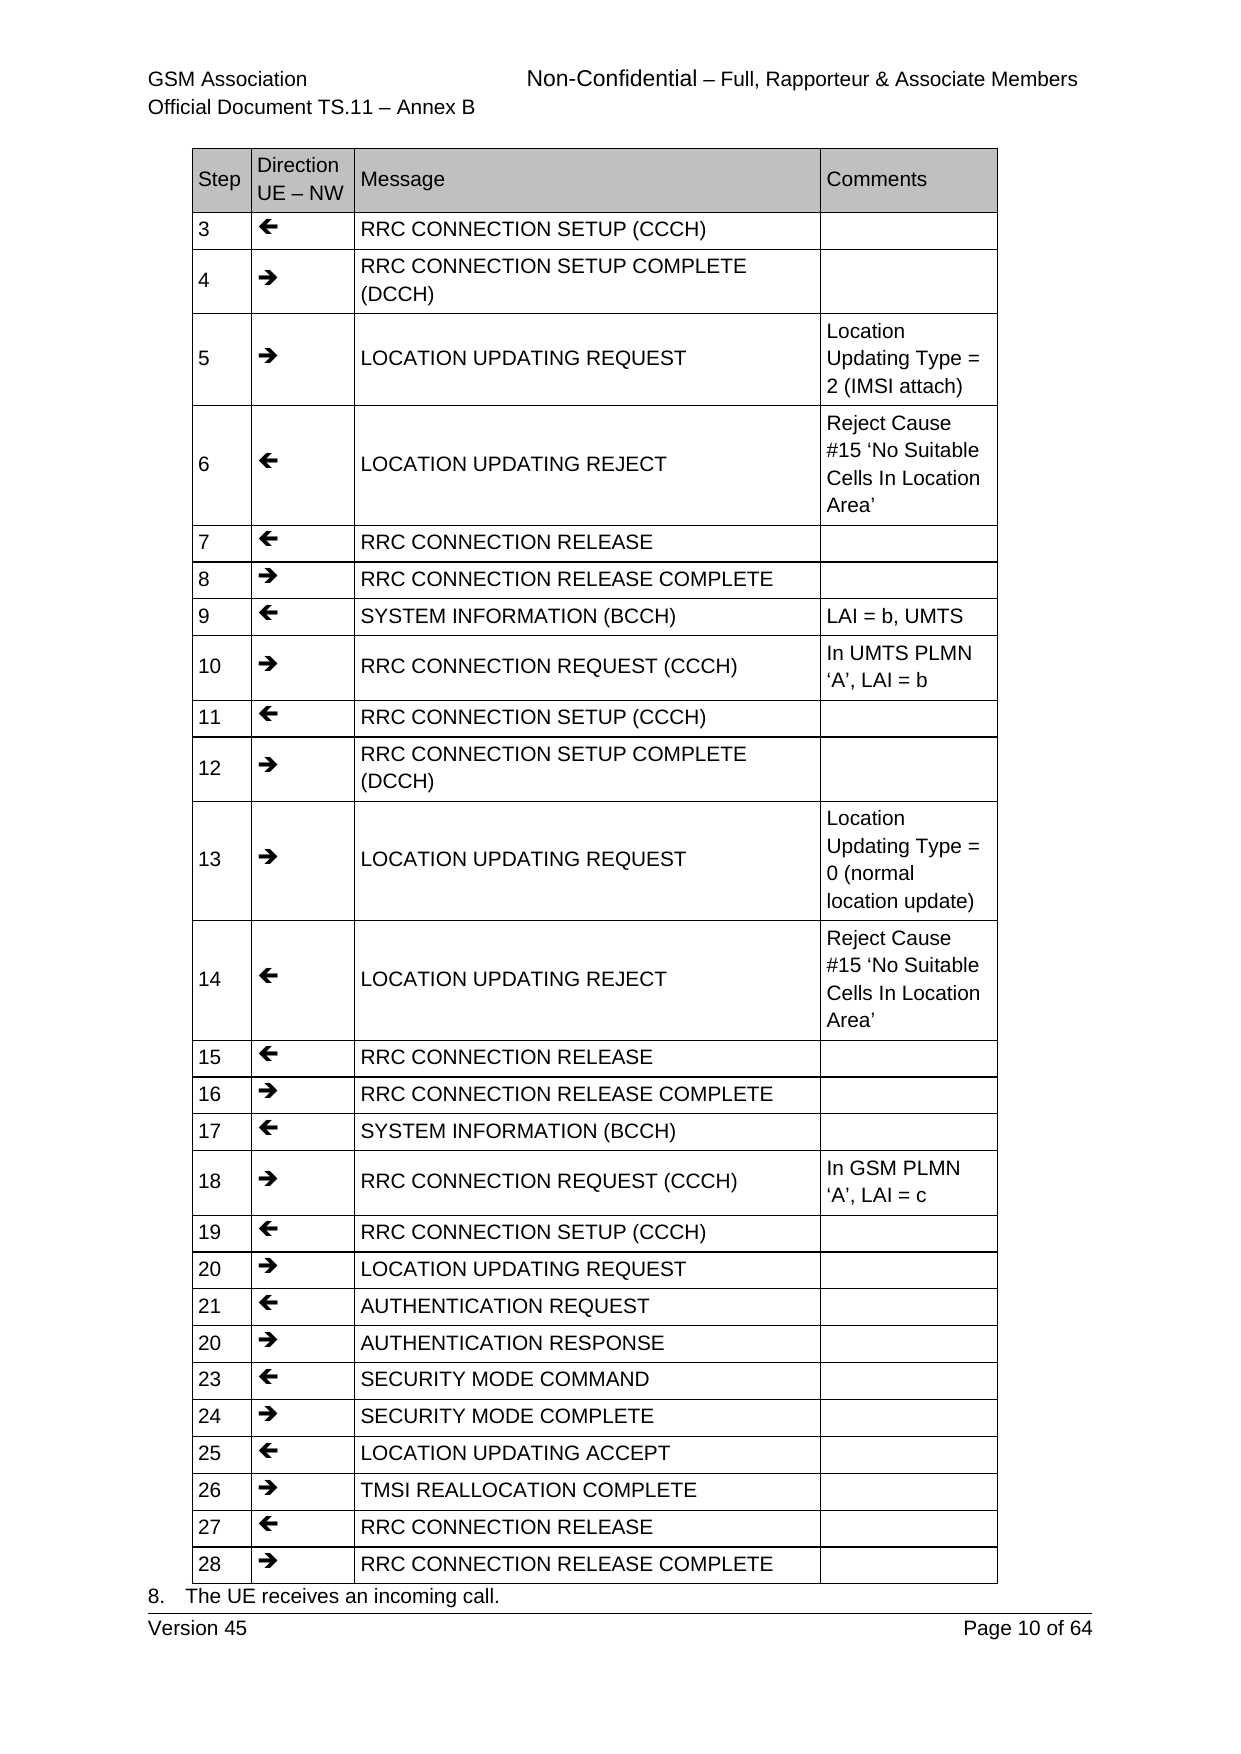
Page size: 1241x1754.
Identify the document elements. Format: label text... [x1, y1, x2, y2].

table_cell [252, 1289, 354, 1325]
table_cell RRC CONNECTION SETUP (CCCH) [355, 701, 820, 736]
table_cell 8 [193, 563, 251, 598]
table_cell [821, 1548, 997, 1583]
table_cell In UMTS PLMN ‘A’, LAI = b [821, 636, 997, 699]
table_cell In GSM PLMN ‘A’, LAI = c [821, 1151, 997, 1214]
table_header Step [193, 149, 251, 212]
table_cell LOCATION UPDATING REJECT [355, 921, 820, 1039]
table_cell [821, 1437, 997, 1473]
table_cell 26 [193, 1474, 251, 1509]
table_cell [252, 213, 354, 249]
table_cell [252, 1041, 354, 1076]
table_cell RRC CONNECTION SETUP COMPLETE (DCCH) [355, 738, 820, 801]
table_cell 28 [193, 1548, 251, 1583]
table_cell 6 [193, 406, 251, 524]
table_cell 9 [193, 599, 251, 635]
table_cell 21 [193, 1289, 251, 1325]
table_cell RRC CONNECTION REQUEST (CCCH) [355, 1151, 820, 1214]
table_cell [821, 1511, 997, 1546]
table_cell 23 [193, 1363, 251, 1399]
table_cell [252, 1326, 354, 1362]
table_cell [252, 921, 354, 1039]
table_cell LOCATION UPDATING REJECT [355, 406, 820, 524]
table_cell [821, 1289, 997, 1325]
table_cell [252, 1363, 354, 1399]
table_cell RRC CONNECTION RELEASE COMPLETE [355, 1548, 820, 1583]
table_cell [252, 738, 354, 801]
table_cell 25 [193, 1437, 251, 1473]
table_cell RRC CONNECTION REQUEST (CCCH) [355, 636, 820, 699]
table_cell 5 [193, 314, 251, 405]
table_cell 13 [193, 802, 251, 920]
table_cell [252, 1548, 354, 1583]
table_cell [252, 526, 354, 561]
table_cell [821, 1474, 997, 1509]
table_cell 15 [193, 1041, 251, 1076]
table_cell RRC CONNECTION RELEASE [355, 1511, 820, 1546]
table_cell [252, 1474, 354, 1509]
table_cell LOCATION UPDATING ACCEPT [355, 1437, 820, 1473]
table_cell [252, 636, 354, 699]
table_cell AUTHENTICATION RESPONSE [355, 1326, 820, 1362]
table_cell 24 [193, 1400, 251, 1436]
table_cell SECURITY MODE COMPLETE [355, 1400, 820, 1436]
table_cell RRC CONNECTION SETUP (CCCH) [355, 213, 820, 249]
table_cell [821, 213, 997, 249]
table_cell 3 [193, 213, 251, 249]
table_cell 16 [193, 1078, 251, 1113]
table_cell [252, 314, 354, 405]
table_cell LAI = b, UMTS [821, 599, 997, 635]
table_header Direction UE – NW [252, 149, 354, 212]
table_cell [821, 701, 997, 736]
table_cell RRC CONNECTION RELEASE COMPLETE [355, 1078, 820, 1113]
table_cell RRC CONNECTION RELEASE COMPLETE [355, 563, 820, 598]
table_cell Location Updating Type = 0 (normal location update) [821, 802, 997, 920]
table_cell [252, 406, 354, 524]
table_cell Reject Cause #15 ‘No Suitable Cells In Location Area’ [821, 921, 997, 1039]
table_cell SYSTEM INFORMATION (BCCH) [355, 1114, 820, 1150]
table_cell [252, 1216, 354, 1251]
table_cell [821, 1363, 997, 1399]
table_cell RRC CONNECTION RELEASE [355, 526, 820, 561]
table_cell [252, 802, 354, 920]
table_cell LOCATION UPDATING REQUEST [355, 802, 820, 920]
table_cell [821, 738, 997, 801]
table_cell 14 [193, 921, 251, 1039]
table_cell 27 [193, 1511, 251, 1546]
table_cell [821, 1216, 997, 1251]
table_cell [821, 1400, 997, 1436]
table_cell 18 [193, 1151, 251, 1214]
table_cell [252, 563, 354, 598]
table_cell LOCATION UPDATING REQUEST [355, 1253, 820, 1288]
table_cell 20 [193, 1326, 251, 1362]
table_cell 7 [193, 526, 251, 561]
table_header Message [355, 149, 820, 212]
table_cell RRC CONNECTION SETUP COMPLETE (DCCH) [355, 250, 820, 313]
table_cell LOCATION UPDATING REQUEST [355, 314, 820, 405]
table_cell [252, 1253, 354, 1288]
table_cell 4 [193, 250, 251, 313]
table_cell [821, 563, 997, 598]
table_cell [821, 1253, 997, 1288]
table_cell [252, 701, 354, 736]
table_cell [821, 1041, 997, 1076]
table_cell [821, 526, 997, 561]
table_cell [252, 599, 354, 635]
table_cell [252, 1151, 354, 1214]
table_cell 11 [193, 701, 251, 736]
table_cell [821, 1078, 997, 1113]
table_cell Reject Cause #15 ‘No Suitable Cells In Location Area’ [821, 406, 997, 524]
table_cell RRC CONNECTION RELEASE [355, 1041, 820, 1076]
table_cell [821, 250, 997, 313]
list The UE receives an incoming call. [148, 1584, 1092, 1608]
table_cell [252, 1437, 354, 1473]
table_cell [252, 250, 354, 313]
table_cell [252, 1400, 354, 1436]
table_cell [252, 1511, 354, 1546]
table_cell [252, 1114, 354, 1150]
table_cell SECURITY MODE COMMAND [355, 1363, 820, 1399]
table_cell RRC CONNECTION SETUP (CCCH) [355, 1216, 820, 1251]
table_cell TMSI REALLOCATION COMPLETE [355, 1474, 820, 1509]
table_cell 20 [193, 1253, 251, 1288]
table_cell 17 [193, 1114, 251, 1150]
table_header Comments [821, 149, 997, 212]
table_cell [821, 1114, 997, 1150]
table_cell Location Updating Type = 2 (IMSI attach) [821, 314, 997, 405]
table_cell SYSTEM INFORMATION (BCCH) [355, 599, 820, 635]
table_cell 10 [193, 636, 251, 699]
table_cell [252, 1078, 354, 1113]
table_cell 19 [193, 1216, 251, 1251]
table_cell [821, 1326, 997, 1362]
table_cell 12 [193, 738, 251, 801]
table_cell AUTHENTICATION REQUEST [355, 1289, 820, 1325]
